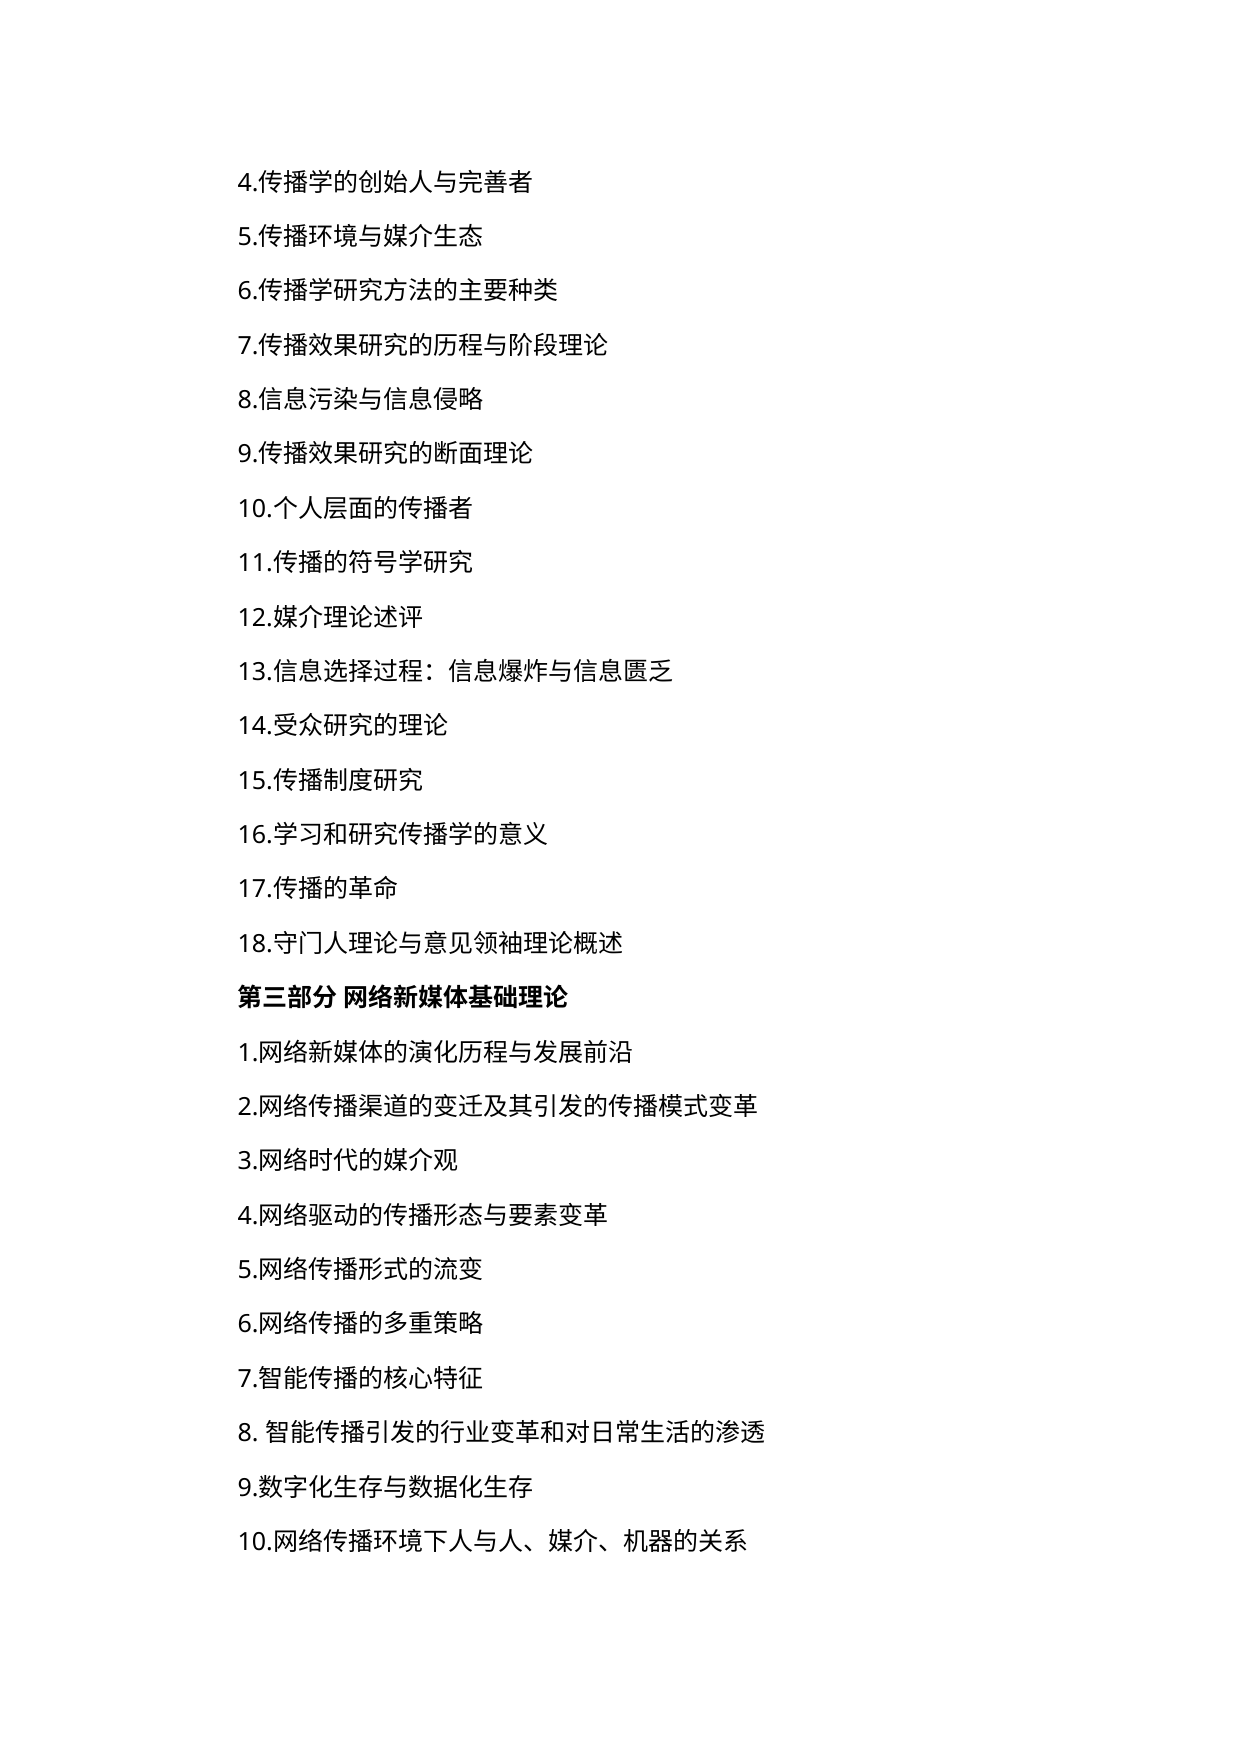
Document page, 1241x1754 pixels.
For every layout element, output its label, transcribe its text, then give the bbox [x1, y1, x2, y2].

text 7.传播效果研究的历程与阶段理论 [187, 325, 1053, 361]
text 9.数字化生存与数据化生存 [187, 1467, 1053, 1503]
text 3.网络时代的媒介观 [187, 1141, 1053, 1177]
text 13.信息选择过程：信息爆炸与信息匮乏 [187, 651, 1053, 688]
text 7.智能传播的核心特征 [187, 1358, 1053, 1394]
text 14.受众研究的理论 [187, 706, 1053, 742]
text 6.网络传播的多重策略 [187, 1304, 1053, 1340]
text 15.传播制度研究 [187, 760, 1053, 796]
text 18.守门人理论与意见领袖理论概述 [187, 923, 1053, 959]
text 1.网络新媒体的演化历程与发展前沿 [187, 1032, 1053, 1068]
text 8. 智能传播引发的行业变革和对日常生活的渗透 [187, 1413, 1053, 1449]
text 2.网络传播渠道的变迁及其引发的传播模式变革 [187, 1086, 1053, 1123]
text 6.传播学研究方法的主要种类 [187, 271, 1053, 307]
text 5.网络传播形式的流变 [187, 1249, 1053, 1286]
text 11.传播的符号学研究 [187, 543, 1053, 579]
text 4.网络驱动的传播形态与要素变革 [187, 1195, 1053, 1231]
text 10.个人层面的传播者 [187, 488, 1053, 524]
text 第三部分 网络新媒体基础理论 [187, 978, 1053, 1014]
text 16.学习和研究传播学的意义 [187, 814, 1053, 851]
text 17.传播的革命 [187, 869, 1053, 905]
text 5.传播环境与媒介生态 [187, 216, 1053, 253]
text 9.传播效果研究的断面理论 [187, 434, 1053, 470]
text 8.信息污染与信息侵略 [187, 379, 1053, 416]
text 4.传播学的创始人与完善者 [187, 162, 1053, 198]
text 10.网络传播环境下人与人、媒介、机器的关系 [187, 1521, 1053, 1558]
text 12.媒介理论述评 [187, 597, 1053, 633]
